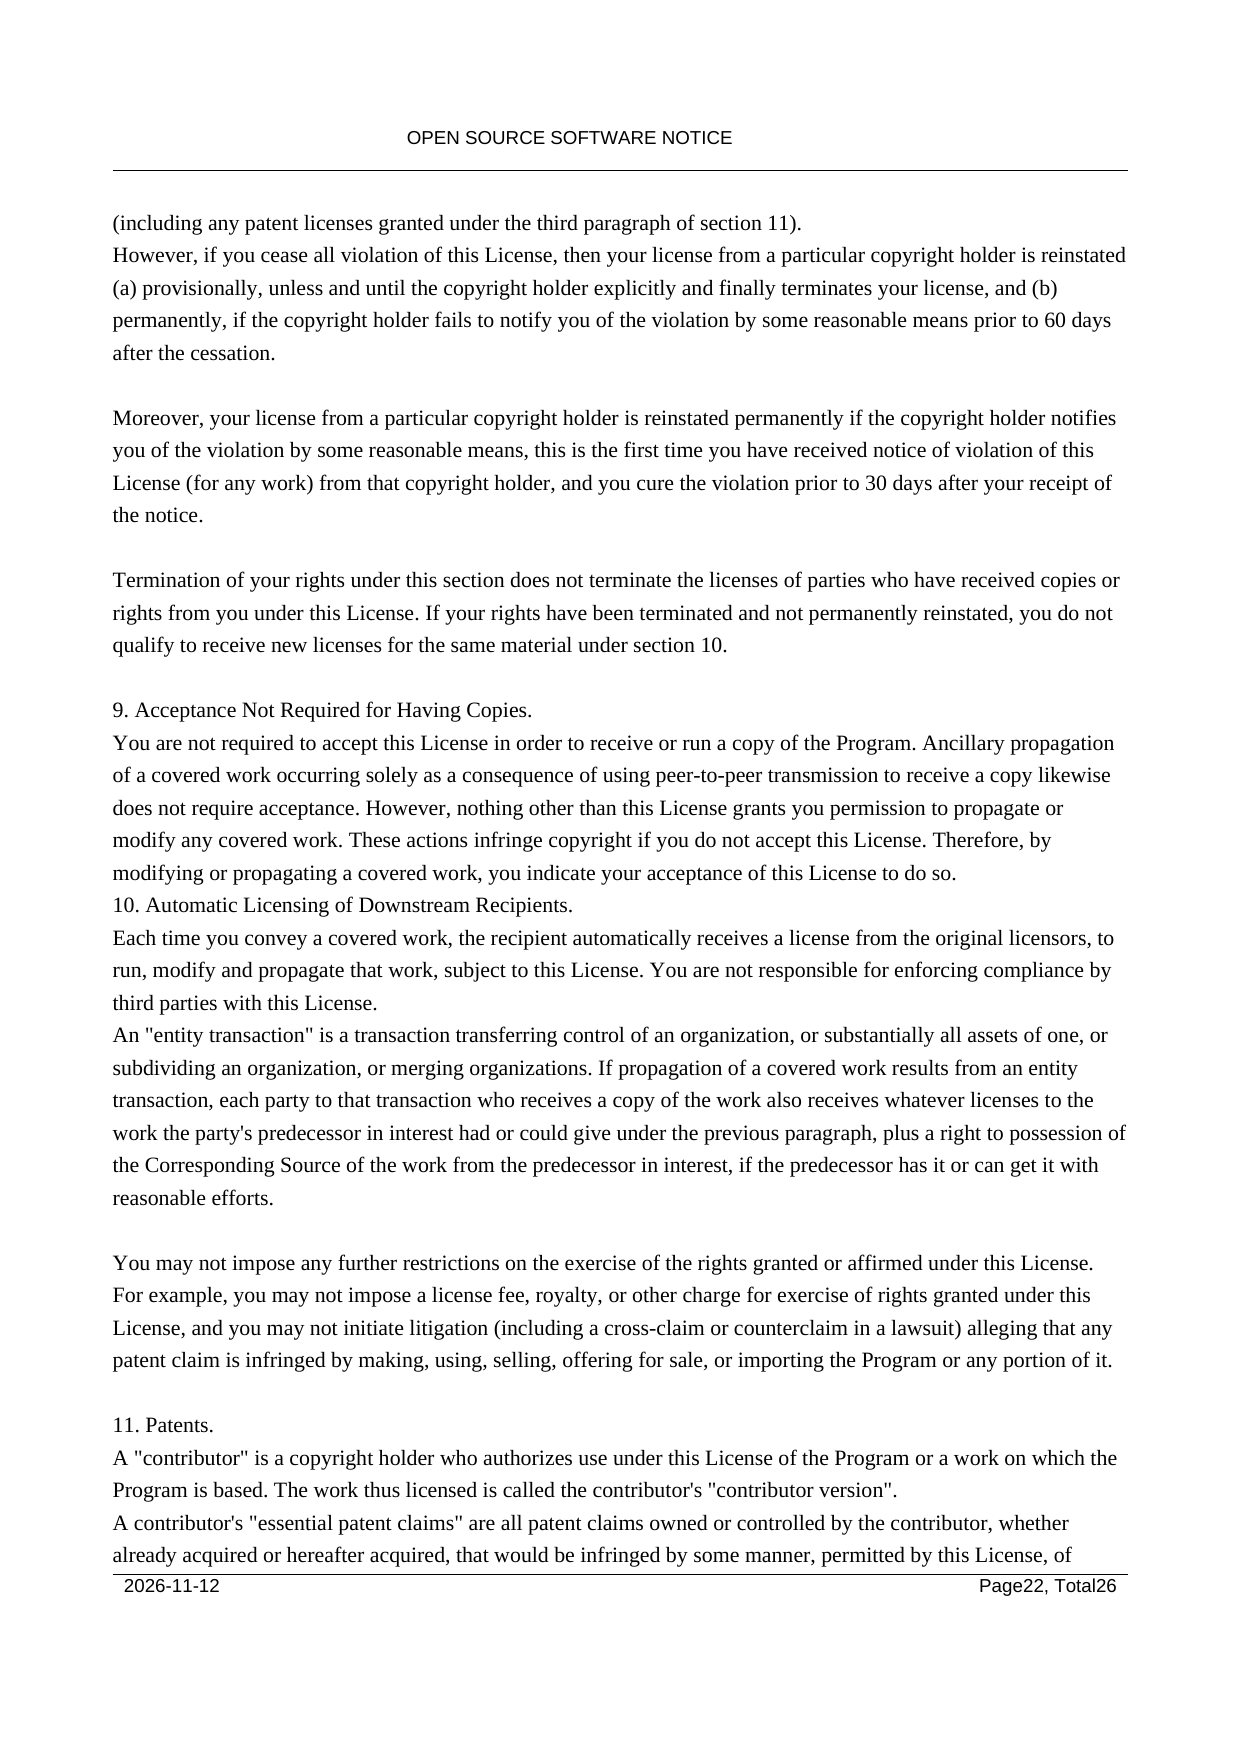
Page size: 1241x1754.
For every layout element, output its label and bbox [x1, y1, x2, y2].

text [112, 206, 1128, 1571]
